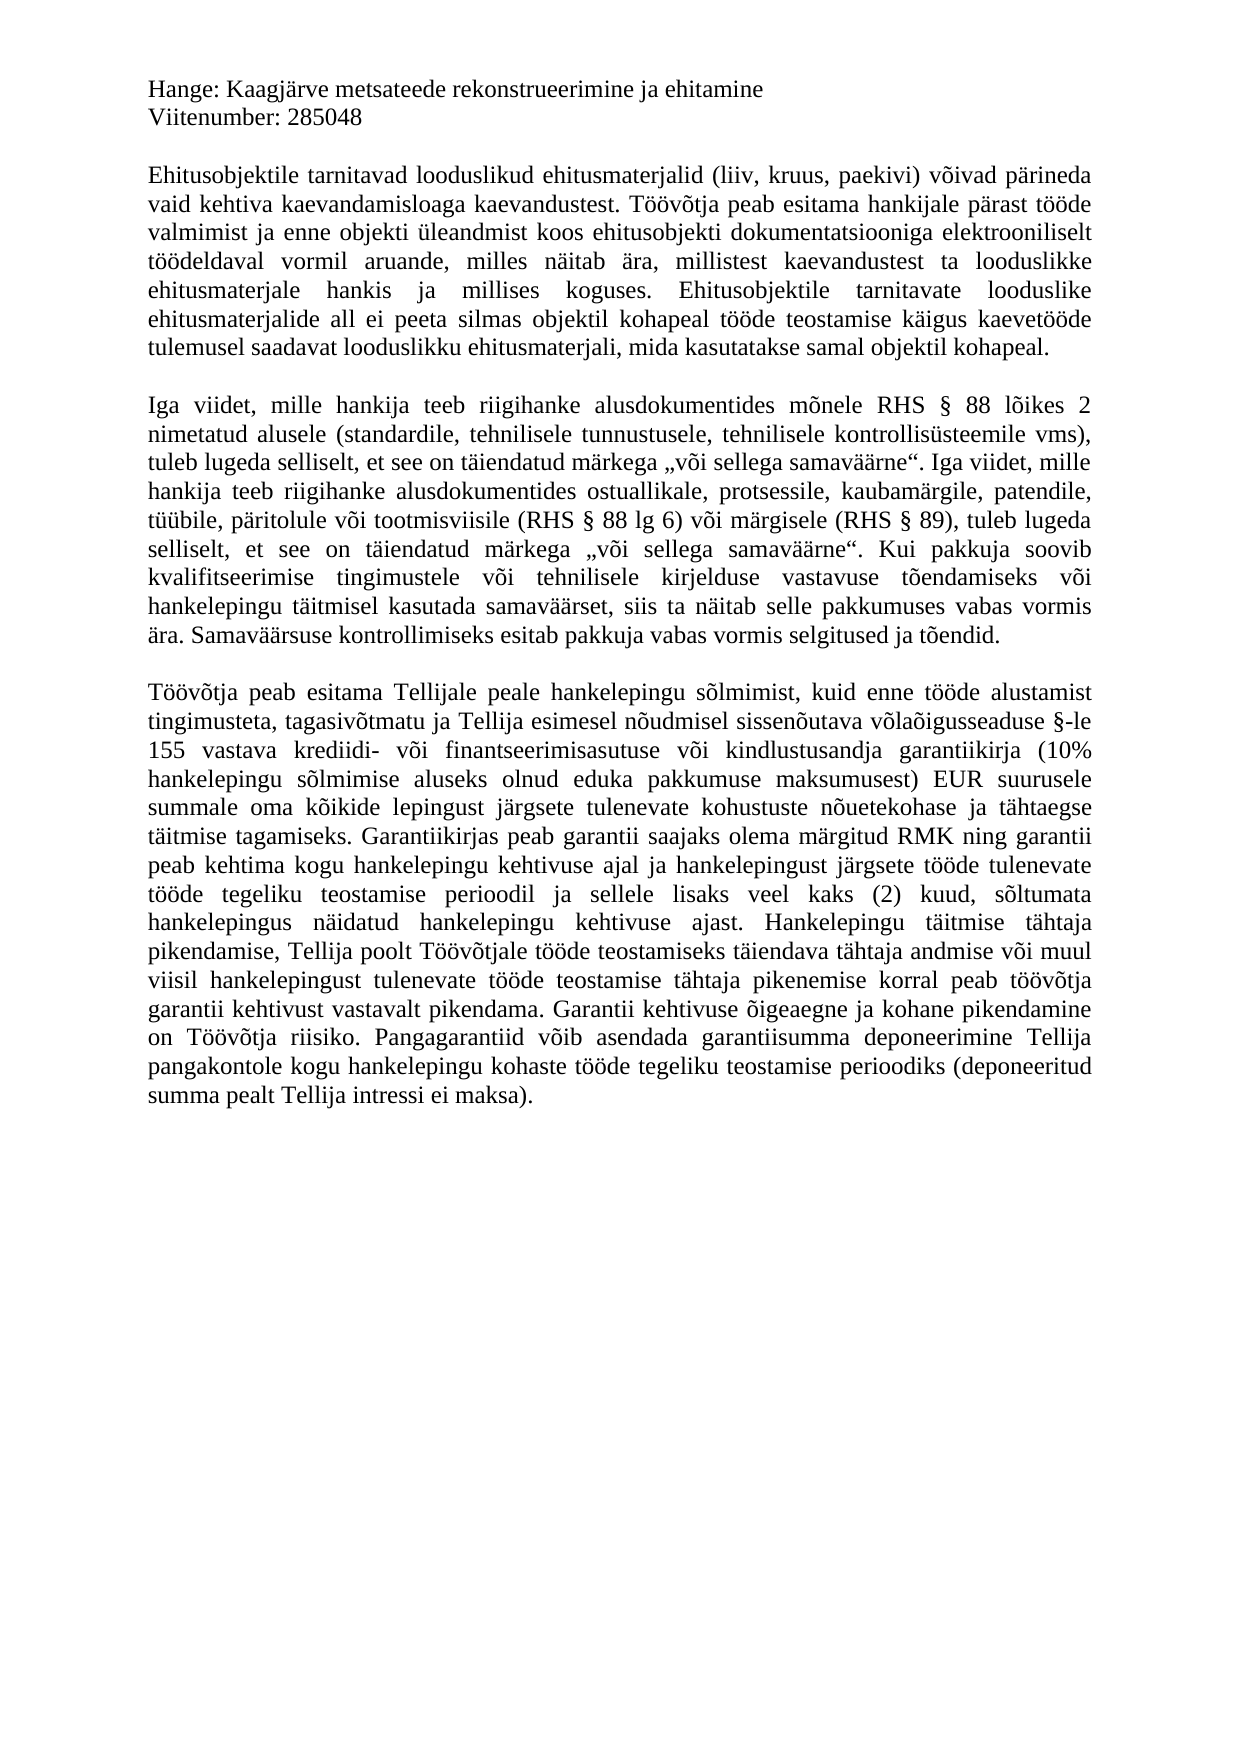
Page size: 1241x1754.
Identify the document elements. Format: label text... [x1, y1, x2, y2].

text Iga viidet, mille hankija teeb riigihanke alusdokumentides mõnele RHS § 88 lõikes 2 nimetatud alusele (standardile, tehnilisele tunnustusele, tehnilisele kontrollisüsteemile vms), tuleb lugeda selliselt, et see on täiendatud märkega „või sellega samaväärne“. Iga viidet, mille hankija teeb riigihanke alusdokumentides ostuallikale, protsessile, kaubamärgile, patendile, tüübile, päritolule või tootmisviisile (RHS § 88 lg 6) või märgisele (RHS § 89), tuleb lugeda selliselt, et see on täiendatud märkega „või sellega samaväärne“. Kui pakkuja soovib kvalifitseerimise tingimustele või tehnilisele kirjelduse vastavuse tõendamiseks või hankelepingu täitmisel kasutada samaväärset, siis ta näitab selle pakkumuses vabas vormis ära. Samaväärsuse kontrollimiseks esitab pakkuja vabas vormis selgitused ja tõendid. [148, 390, 1093, 649]
text Töövõtja peab esitama Tellijale peale hankelepingu sõlmimist, kuid enne tööde alustamist tingimusteta, tagasivõtmatu ja Tellija esimesel nõudmisel sissenõutava võlaõigusseaduse §-le 155 vastava krediidi- või finantseerimisasutuse või kindlustusandja garantiikirja (10% hankelepingu sõlmimise aluseks olnud eduka pakkumuse maksumusest) EUR suurusele summale oma kõikide lepingust järgsete tulenevate kohustuste nõuetekohase ja tähtaegse täitmise tagamiseks. Garantiikirjas peab garantii saajaks olema märgitud RMK ning garantii peab kehtima kogu hankelepingu kehtivuse ajal ja hankelepingust järgsete tööde tulenevate tööde tegeliku teostamise perioodil ja sellele lisaks veel kaks (2) kuud, sõltumata hankelepingus näidatud hankelepingu kehtivuse ajast. Hankelepingu täitmise tähtaja pikendamise, Tellija poolt Töövõtjale tööde teostamiseks täiendava tähtaja andmise või muul viisil hankelepingust tulenevate tööde teostamise tähtaja pikenemise korral peab töövõtja garantii kehtivust vastavalt pikendama. Garantii kehtivuse õigeaegne ja kohane pikendamine on Töövõtja riisiko. Pangagarantiid võib asendada garantiisumma deponeerimine Tellija pangakontole kogu hankelepingu kohaste tööde tegeliku teostamise perioodiks (deponeeritud summa pealt Tellija intressi ei maksa). [148, 677, 1093, 1109]
text Ehitusobjektile tarnitavad looduslikud ehitusmaterjalid (liiv, kruus, paekivi) võivad pärineda vaid kehtiva kaevandamisloaga kaevandustest. Töövõtja peab esitama hankijale pärast tööde valmimist ja enne objekti üleandmist koos ehitusobjekti dokumentatsiooniga elektrooniliselt töödeldaval vormil aruande, milles näitab ära, millistest kaevandustest ta looduslikke ehitusmaterjale hankis ja millises koguses. Ehitusobjektile tarnitavate looduslike ehitusmaterjalide all ei peeta silmas objektil kohapeal tööde teostamise käigus kaevetööde tulemusel saadavat looduslikku ehitusmaterjali, mida kasutatakse samal objektil kohapeal. [148, 160, 1093, 361]
